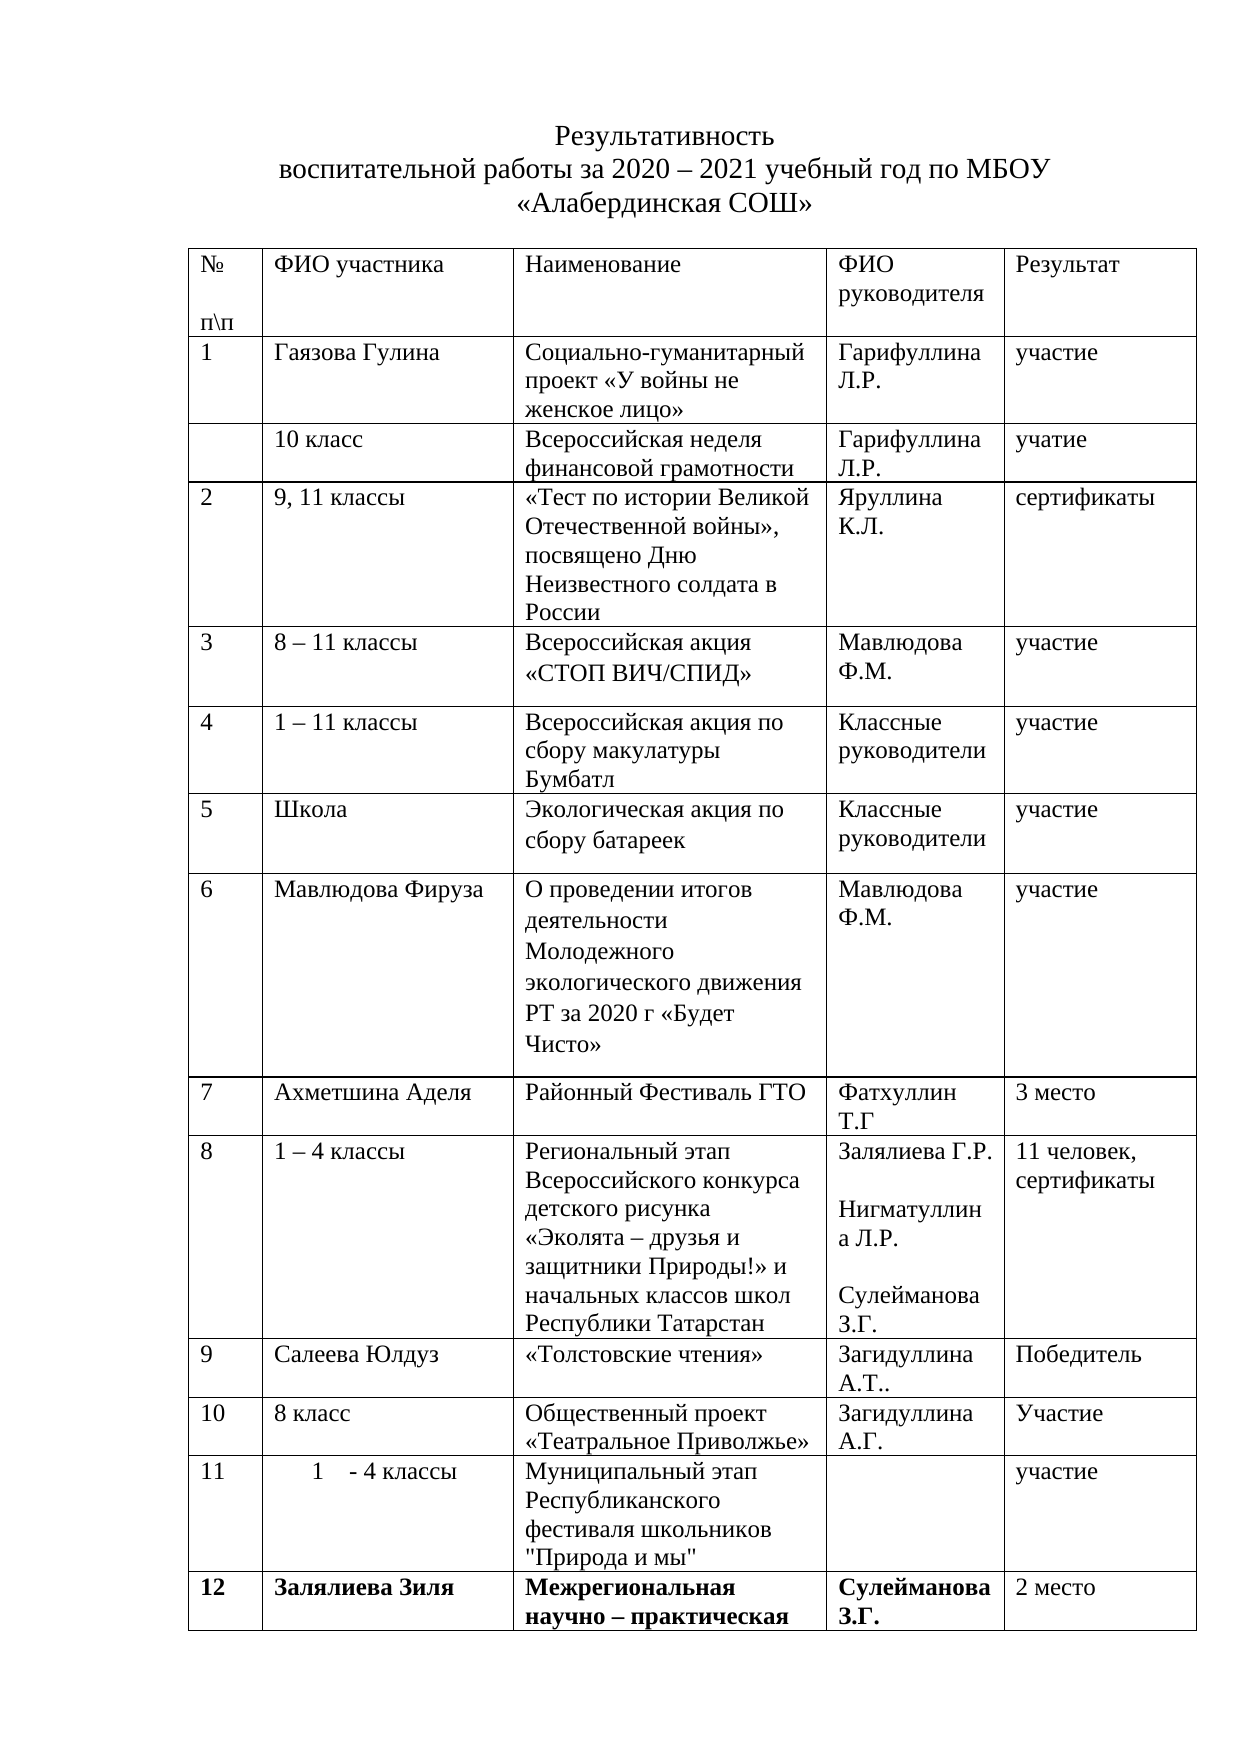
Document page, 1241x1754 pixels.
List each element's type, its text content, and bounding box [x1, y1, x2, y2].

table_header Наименование [514, 249, 826, 336]
table_cell О проведении итогов деятельности Молодежного экологического движения РТ за 2020 г «Будет Чисто» [514, 874, 826, 1076]
table_cell 8 класс [263, 1398, 513, 1455]
table_cell участие [1005, 627, 1196, 706]
table_cell 2 место [1005, 1572, 1196, 1630]
table_cell Ахметшина Аделя [263, 1078, 513, 1135]
table_cell Фатхуллин Т.Г [827, 1078, 1004, 1135]
table_cell 10 класс [263, 424, 513, 481]
table_header Результат [1005, 249, 1196, 336]
table_cell 9 [189, 1339, 262, 1397]
table_cell [827, 1456, 1004, 1571]
table_cell сертификаты [1005, 483, 1196, 626]
table_cell 11 [189, 1456, 262, 1571]
table_cell Участие [1005, 1398, 1196, 1455]
table_cell Всероссийская неделя финансовой грамотности [514, 424, 826, 481]
table_cell Всероссийская акция по сбору макулатуры Бумбатл [514, 707, 826, 793]
text Результативность воспитательной работы за 2020 – 2021 учебный год по МБОУ «Алабердинская СОШ» [177, 118, 1152, 219]
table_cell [514, 1572, 826, 1630]
table_cell Салеева Юлдуз [263, 1339, 513, 1397]
table_cell участие [1005, 707, 1196, 793]
table_cell Загидуллина А.Г. [827, 1398, 1004, 1455]
table_cell «Толстовские чтения» [514, 1339, 826, 1397]
table_cell Гарифуллина Л.Р. [827, 424, 1004, 481]
table_cell 5 [189, 794, 262, 873]
table_cell 11 человек, сертификаты [1005, 1136, 1196, 1338]
table_cell Залялиева Г.Р. Нигматуллина Л.Р. Сулейманова З.Г. [827, 1136, 1004, 1338]
table_header ФИО участника [263, 249, 513, 336]
table_cell [189, 424, 262, 481]
table_cell Победитель [1005, 1339, 1196, 1397]
table_cell 7 [189, 1078, 262, 1135]
table_cell Гаязова Гулина [263, 337, 513, 423]
table_cell учатие [1005, 424, 1196, 481]
table_cell Классные руководители [827, 794, 1004, 873]
table_cell 1 – 4 классы [263, 1136, 513, 1338]
table_cell Залялиева Зиля [263, 1572, 513, 1630]
table_header № п\п [189, 249, 262, 336]
table_cell - 4 классы [263, 1456, 513, 1571]
table_cell Всероссийская акция «СТОП ВИЧ/СПИД» [514, 627, 826, 706]
table_cell участие [1005, 1456, 1196, 1571]
table_cell Мавлюдова Ф.М. [827, 874, 1004, 1076]
table_cell Экологическая акция по сбору батареек [514, 794, 826, 873]
table_cell Муниципальный этап Республиканского фестиваля школьников "Природа и мы" [514, 1456, 826, 1571]
table_cell 3 место [1005, 1078, 1196, 1135]
table_cell Школа [263, 794, 513, 873]
table_cell 1 – 11 классы [263, 707, 513, 793]
table_cell 12 [189, 1572, 262, 1630]
table_cell участие [1005, 794, 1196, 873]
table_cell Социально-гуманитарный проект «У войны не женское лицо» [514, 337, 826, 423]
table_cell Мавлюдова Ф.М. [827, 627, 1004, 706]
table_cell Яруллина К.Л. [827, 483, 1004, 626]
table_cell 1 [189, 337, 262, 423]
table_cell Региональный этап Всероссийского конкурса детского рисунка «Эколята – друзья и защитники Природы!» и начальных классов школ Республики Татарстан [514, 1136, 826, 1338]
table_cell участие [1005, 874, 1196, 1076]
table_cell 10 [189, 1398, 262, 1455]
table_cell Мавлюдова Фируза [263, 874, 513, 1076]
table_header ФИО руководителя [827, 249, 1004, 336]
table_cell 3 [189, 627, 262, 706]
table_cell 6 [189, 874, 262, 1076]
table_cell 8 – 11 классы [263, 627, 513, 706]
table_cell Общественный проект «Театральное Приволжье» [514, 1398, 826, 1455]
table_cell Загидуллина А.Т.. [827, 1339, 1004, 1397]
table_cell Гарифуллина Л.Р. [827, 337, 1004, 423]
table_cell участие [1005, 337, 1196, 423]
table_cell 8 [189, 1136, 262, 1338]
table_cell Районный Фестиваль ГТО [514, 1078, 826, 1135]
table_cell 4 [189, 707, 262, 793]
table_cell 9, 11 классы [263, 483, 513, 626]
table_cell «Тест по истории Великой Отечественной войны», посвящено Дню Неизвестного солдата в России [514, 483, 826, 626]
table_cell Сулейманова З.Г. [827, 1572, 1004, 1630]
table_cell Классные руководители [827, 707, 1004, 793]
table_cell 2 [189, 483, 262, 626]
